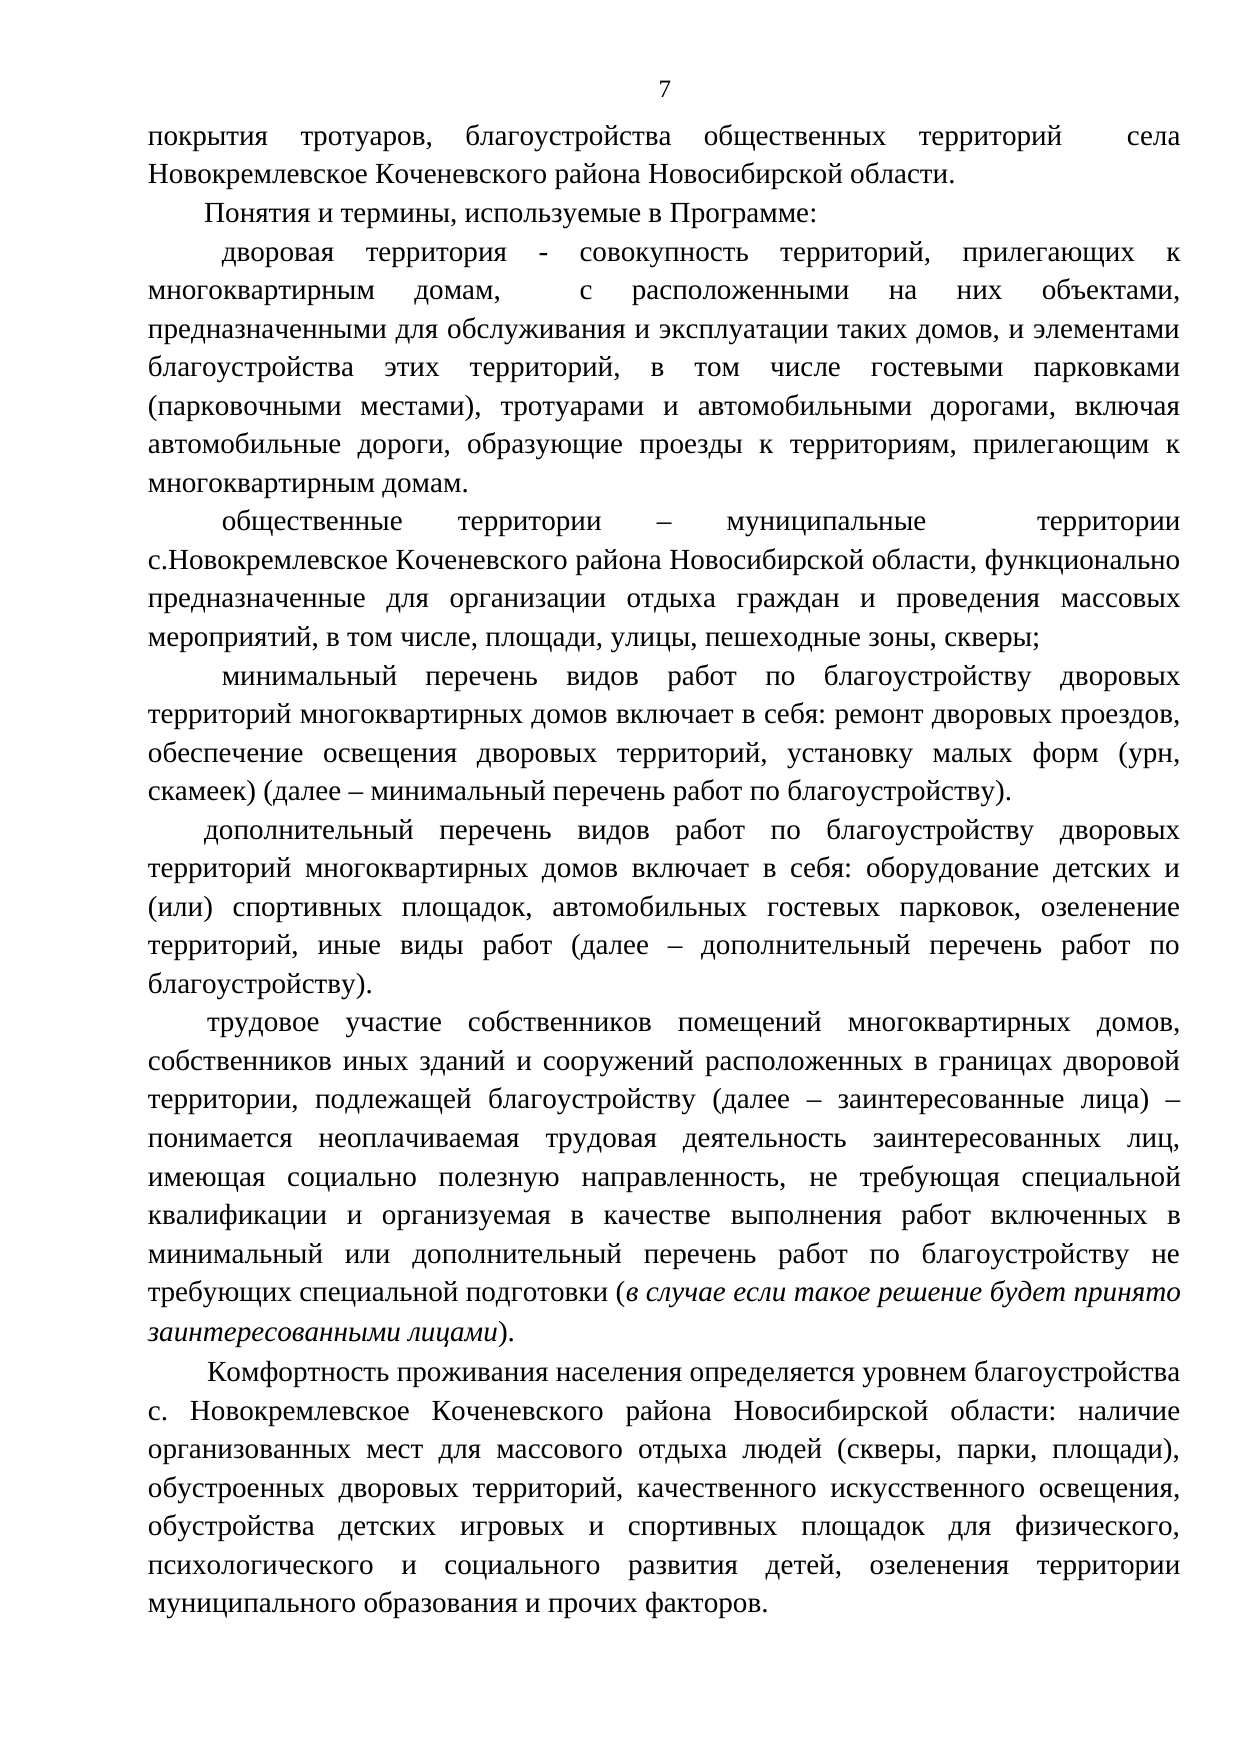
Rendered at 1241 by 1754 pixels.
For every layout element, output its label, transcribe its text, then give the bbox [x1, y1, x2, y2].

text Комфортность проживания населения определяется уровнем благоустройства [148, 1354, 1181, 1388]
text дворовая территория - совокупность территорий, прилегающих к многоквартирным домам, с расположенными на них объектами, предназначенными для обслуживания и эксплуатации таких домов, и элементами благоустройства этих территорий, в том числе гостевыми парковками (парковочными местами), тротуарами и автомобильными дорогами, включая автомобильные дороги, образующие проезды к территориям, прилегающим к многоквартирным домам. [148, 234, 1181, 498]
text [148, 118, 1181, 190]
text с. Новокремлевское Коченевского района Новосибирской области: наличие организованных мест для массового отдыха людей (скверы, парки, площади), обустроенных дворовых территорий, качественного искусственного освещения, обустройства детских игровых и спортивных площадок для физического, психологического и социального развития детей, озеленения территории муниципального образования и прочих факторов. [148, 1393, 1181, 1619]
text трудовое участие собственников помещений многоквартирных домов, собственников иных зданий и сооружений расположенных в границах дворовой территории, подлежащей благоустройству (далее – заинтересованные лица) – понимается неоплачиваемая трудовая деятельность заинтересованных лиц, имеющая социально полезную направленность, не требующая специальной квалификации и организуемая в качестве выполнения работ включенных в минимальный или дополнительный перечень работ по благоустройству не требующих специальной подготовки (в случае если такое решение будет принято заинтересованными лицами). [148, 1154, 1181, 1349]
text дополнительный перечень видов работ по благоустройству дворовых территорий многоквартирных домов включает в себя: оборудование детских и (или) спортивных площадок, автомобильных гостевых парковок, озеленение территорий, иные виды работ (далее – дополнительный перечень работ по благоустройству). [148, 812, 1181, 999]
text общественные территории – муниципальные территории с.Новокремлевское Коченевского района Новосибирской области, функционально предназначенные для организации отдыха граждан и проведения массовых мероприятий, в том числе, площади, улицы, пешеходные зоны, скверы; [148, 503, 1181, 653]
text трудовое участие собственников помещений многоквартирных домов, собственников иных зданий и сооружений расположенных в границах дворовой территории, подлежащей благоустройству (далее – заинтересованные лица) – понимается неоплачиваемая трудовая деятельность заинтересованных лиц, имеющая социально полезную направленность, не требующая специальной квалификации и организуемая в качестве выполнения работ включенных в минимальный или дополнительный перечень работ по благоустройству не требующих специальной подготовки (в случае если такое решение будет принято заинтересованными лицами). [148, 1004, 1181, 1120]
text минимальный перечень видов работ по благоустройству дворовых территорий многоквартирных домов включает в себя: ремонт дворовых проездов, обеспечение освещения дворовых территорий, установку малых форм (урн, скамеек) (далее – минимальный перечень работ по благоустройству). [148, 658, 1181, 807]
text Понятия и термины, используемые в Программе: [148, 195, 1181, 229]
